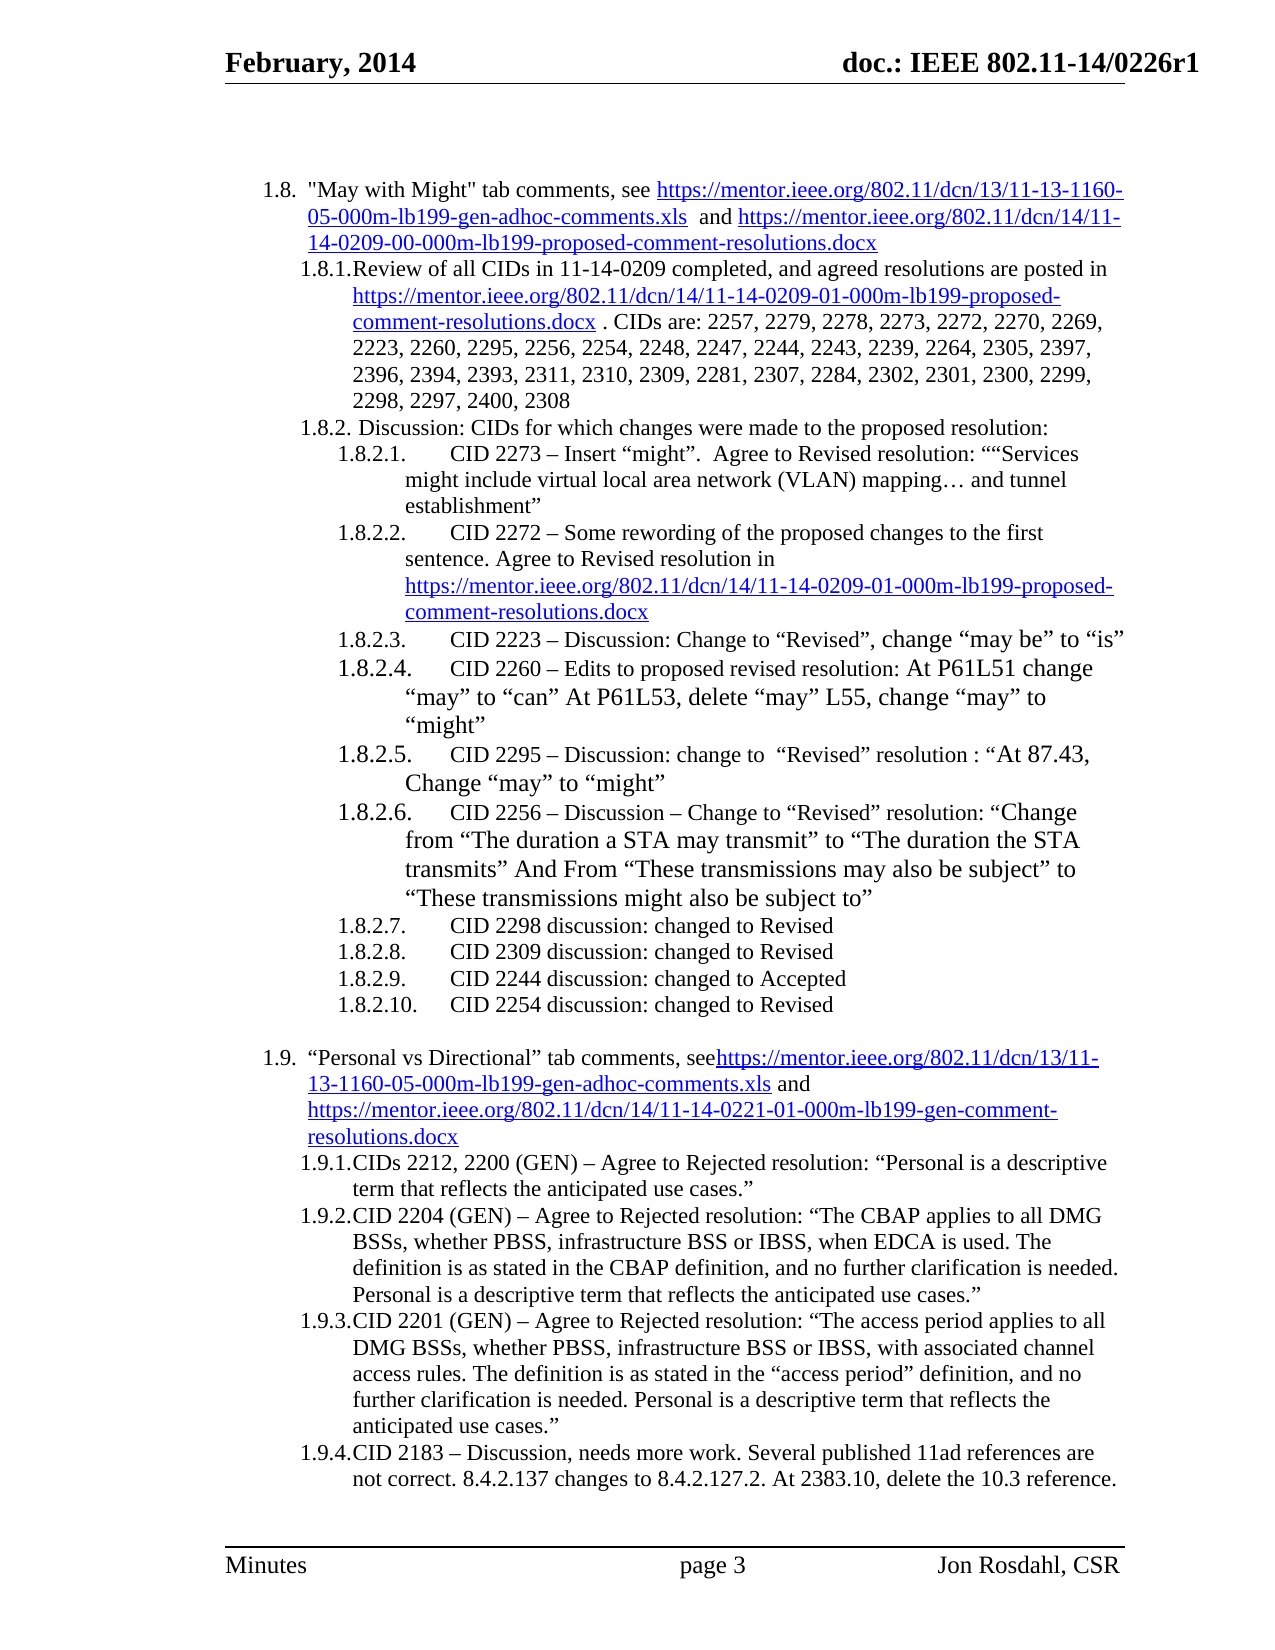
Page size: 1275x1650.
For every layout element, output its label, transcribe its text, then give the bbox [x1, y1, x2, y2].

list CID 2273 – Insert “might”. Agree to Revised resolution: ““Services might include virtual local area network (VLAN) mapping… and tunnel establishment” [337, 440, 1125, 519]
list “Personal vs Directional” tab comments, seehttps://mentor.ieee.org/802.11/dcn/13/11-13-1160-05-000m-lb199-gen-adhoc-comments.xls and https://mentor.ieee.org/802.11/dcn/14/11-14-0221-01-000m-lb199-gen-comment-resolutions.docx [262, 1044, 1125, 1149]
list Review of all CIDs in 11-14-0209 completed, and agreed resolutions are posted in https://mentor.ieee.org/802.11/dcn/14/11-14-0209-01-000m-lb199-proposed-comment-resolutions.docx . CIDs are: 2257, 2279, 2278, 2273, 2272, 2270, 2269, 2223, 2260, 2295, 2256, 2254, 2248, 2247, 2244, 2243, 2239, 2264, 2305, 2397, 2396, 2394, 2393, 2311, 2310, 2309, 2281, 2307, 2284, 2302, 2301, 2300, 2299, 2298, 2297, 2400, 2308 [300, 255, 1125, 413]
list CID 2256 – Discussion – Change to “Revised” resolution: “Change from “The duration a STA may transmit” to “The duration the STA transmits” And From “These transmissions may also be subject” to “These transmissions might also be subject to” [337, 797, 1125, 912]
list CID 2223 – Discussion: Change to “Revised”, change “may be” to “is” [337, 624, 1125, 653]
list CID 2204 (GEN) – Agree to Rejected resolution: “The CBAP applies to all DMG BSSs, whether PBSS, infrastructure BSS or IBSS, when EDCA is used. The definition is as stated in the CBAP definition, and no further clarification is needed. Personal is a descriptive term that reflects the anticipated use cases.” [300, 1202, 1125, 1307]
list CID 2254 discussion: changed to Revised [337, 991, 1125, 1017]
list CID 2260 – Edits to proposed revised resolution: At P61L51 change “may” to “can” At P61L53, delete “may” L55, change “may” to “might” [337, 653, 1125, 739]
list CID 2309 discussion: changed to Revised [337, 938, 1125, 964]
list CID 2201 (GEN) – Agree to Rejected resolution: “The access period applies to all DMG BSSs, whether PBSS, infrastructure BSS or IBSS, with associated channel access rules. The definition is as stated in the “access period” definition, and no further clarification is needed. Personal is a descriptive term that reflects the anticipated use cases.” [300, 1307, 1125, 1439]
list CIDs 2212, 2200 (GEN) – Agree to Rejected resolution: “Personal is a descriptive term that reflects the anticipated use cases.” [300, 1149, 1125, 1202]
list CID 2298 discussion: changed to Revised [337, 912, 1125, 938]
list Discussion: CIDs for which changes were made to the proposed resolution: [300, 413, 1125, 440]
list "May with Might" tab comments, see https://mentor.ieee.org/802.11/dcn/13/11-13-1160-05-000m-lb199-gen-adhoc-comments.xls and https://mentor.ieee.org/802.11/dcn/14/11-14-0209-00-000m-lb199-proposed-comment-resolutions.docx [262, 176, 1125, 255]
list CID 2244 discussion: changed to Accepted [337, 964, 1125, 991]
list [300, 1439, 1125, 1492]
list CID 2272 – Some rewording of the proposed changes to the first sentence. Agree to Revised resolution in https://mentor.ieee.org/802.11/dcn/14/11-14-0209-01-000m-lb199-proposed-comment-resolutions.docx [337, 519, 1125, 624]
list CID 2295 – Discussion: change to “Revised” resolution : “At 87.43, Change “may” to “might” [337, 739, 1125, 797]
